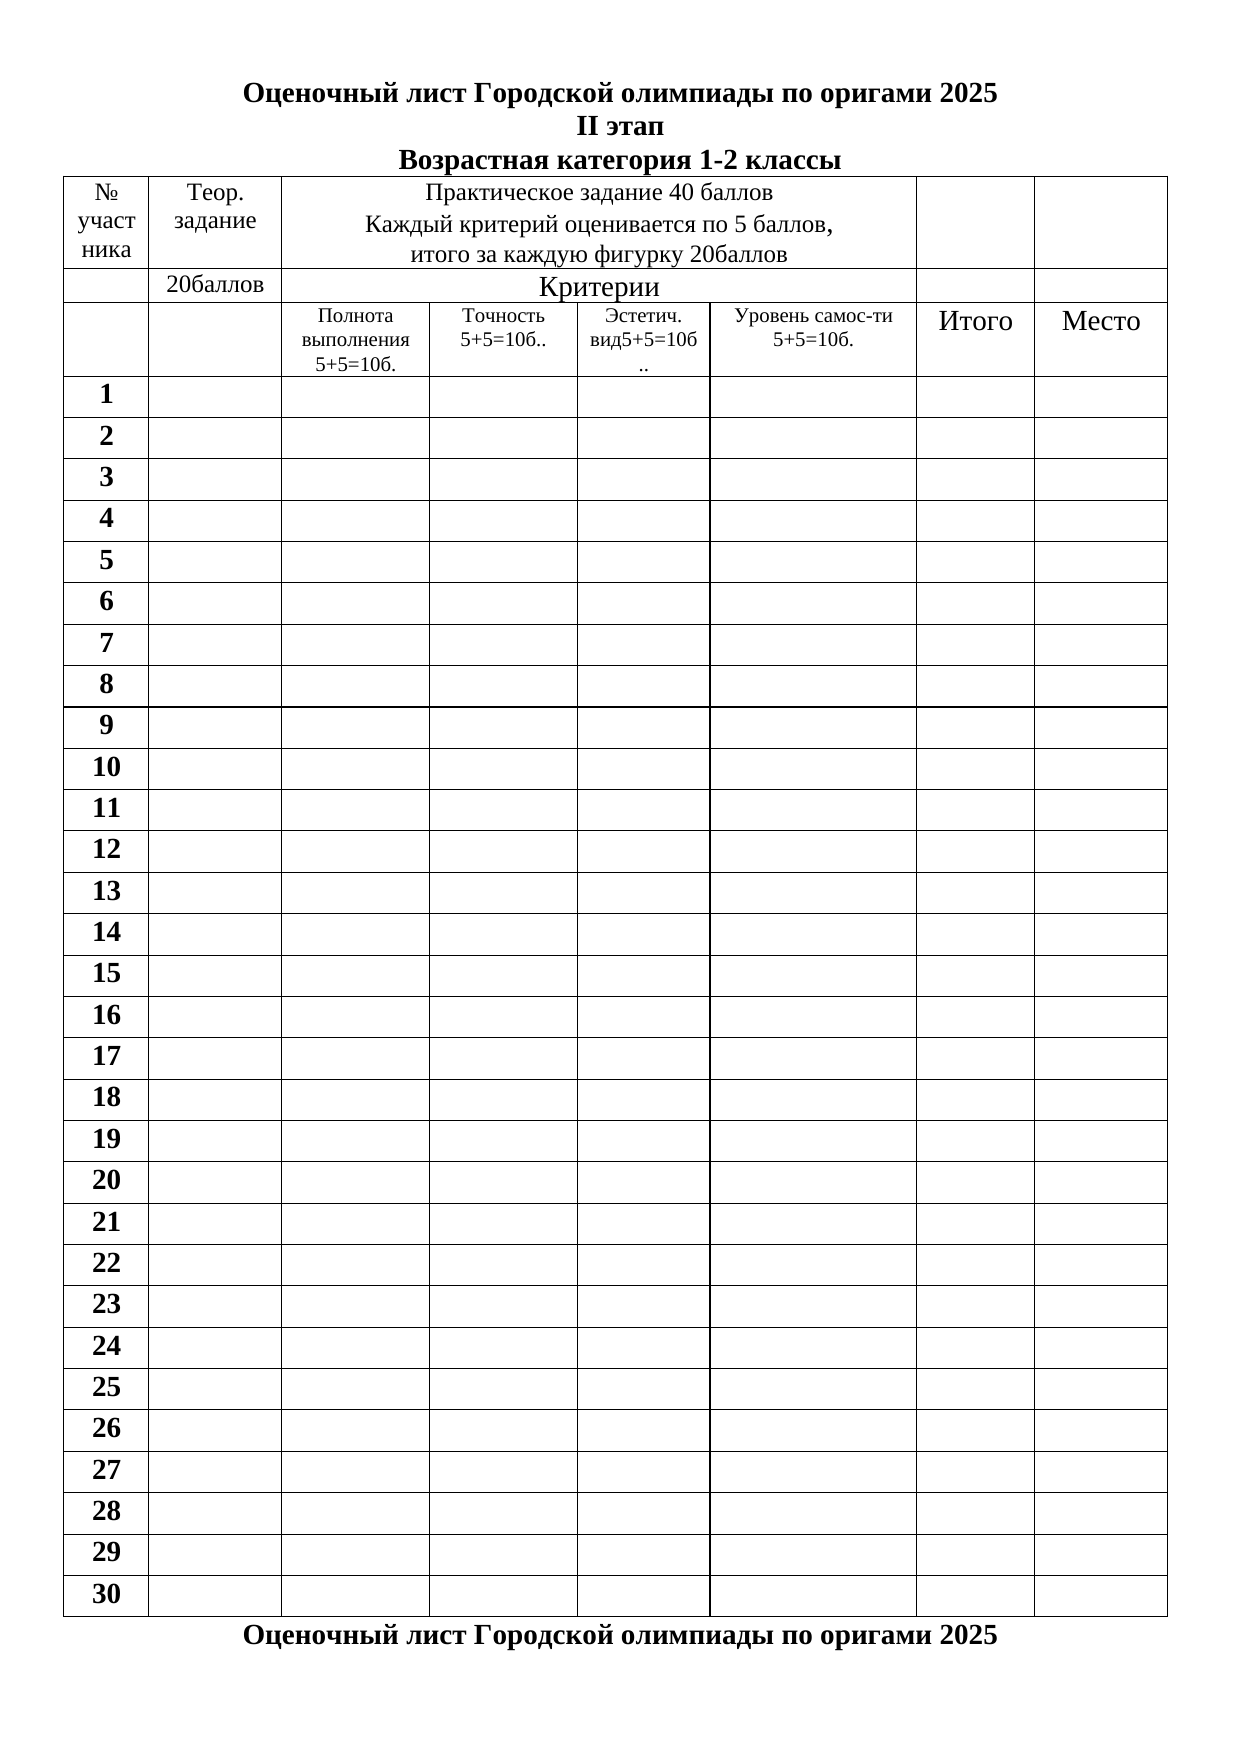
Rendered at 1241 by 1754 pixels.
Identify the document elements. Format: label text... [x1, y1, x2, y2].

table_cell 26 [64, 1410, 148, 1451]
table_cell [282, 625, 429, 665]
table_cell [282, 583, 429, 624]
table_cell [578, 749, 709, 789]
table_cell [430, 501, 577, 541]
table_cell 24 [64, 1328, 148, 1368]
table_cell [282, 956, 429, 996]
table_cell [149, 666, 281, 706]
table_cell [578, 997, 709, 1037]
table_cell [578, 1328, 709, 1368]
table_cell [711, 708, 916, 748]
table_cell [1035, 1121, 1167, 1161]
table_cell [917, 1038, 1034, 1078]
table_cell [711, 1162, 916, 1203]
table_cell [1035, 1452, 1167, 1492]
table_cell [430, 1286, 577, 1327]
table_cell [64, 269, 148, 302]
table_cell [711, 583, 916, 624]
table_cell [711, 542, 916, 582]
table_cell 25 [64, 1369, 148, 1409]
table_cell [917, 997, 1034, 1037]
table_cell [149, 377, 281, 417]
table_cell 11 [64, 790, 148, 830]
table_cell [282, 1121, 429, 1161]
table_cell [430, 459, 577, 499]
table_cell [282, 749, 429, 789]
table_header [1035, 177, 1167, 268]
table_cell [282, 873, 429, 913]
text II этап [75, 108, 1165, 142]
table_cell [1035, 418, 1167, 458]
table_cell [711, 873, 916, 913]
table_cell [711, 418, 916, 458]
table_cell [430, 708, 577, 748]
table_cell [711, 1576, 916, 1616]
table_cell [149, 956, 281, 996]
table_header Теор. задание [149, 177, 281, 268]
table_cell [1035, 1204, 1167, 1244]
table_cell [149, 1080, 281, 1120]
table_cell [430, 1162, 577, 1203]
table_cell [711, 1080, 916, 1120]
table_cell [149, 1369, 281, 1409]
table_cell [1035, 625, 1167, 665]
table_cell [711, 377, 916, 417]
table_cell [282, 1576, 429, 1616]
table_cell [578, 873, 709, 913]
table_cell [282, 377, 429, 417]
table_cell [917, 1245, 1034, 1285]
table_cell [578, 1286, 709, 1327]
table_cell [917, 831, 1034, 872]
table_cell [578, 1245, 709, 1285]
table_cell [917, 749, 1034, 789]
table_cell [917, 1576, 1034, 1616]
table_cell [430, 1328, 577, 1368]
table_cell [1035, 377, 1167, 417]
table_cell [917, 1080, 1034, 1120]
table_cell [282, 790, 429, 830]
table_header № участника [64, 177, 148, 268]
table_cell [149, 1535, 281, 1575]
table_cell 8 [64, 666, 148, 706]
table_cell [711, 501, 916, 541]
table_cell 19 [64, 1121, 148, 1161]
table_cell [578, 1452, 709, 1492]
table_cell [578, 625, 709, 665]
table_cell [578, 1369, 709, 1409]
table_cell [1035, 1410, 1167, 1451]
table_cell [711, 1328, 916, 1368]
table_cell [578, 542, 709, 582]
table_cell [282, 1286, 429, 1327]
table_cell [430, 1369, 577, 1409]
table_cell [149, 873, 281, 913]
table_cell [149, 914, 281, 954]
table_cell [578, 1162, 709, 1203]
table_cell [917, 1204, 1034, 1244]
table_cell Итого [917, 303, 1034, 376]
table_cell [1035, 501, 1167, 541]
table_cell [149, 790, 281, 830]
table_cell [1035, 956, 1167, 996]
table_cell [430, 625, 577, 665]
table_cell [149, 542, 281, 582]
table_cell [282, 1452, 429, 1492]
table_cell [711, 666, 916, 706]
table_cell [149, 501, 281, 541]
table_cell 16 [64, 997, 148, 1037]
table_cell [711, 625, 916, 665]
table_cell [149, 708, 281, 748]
text Оценочный лист Городской олимпиады по оригами 2025 [75, 1617, 1165, 1651]
table_cell [149, 1493, 281, 1533]
table_cell [578, 956, 709, 996]
text Возрастная категория 1-2 классы [75, 142, 1165, 176]
table_cell [1035, 269, 1167, 302]
table_cell [917, 583, 1034, 624]
table_cell [430, 831, 577, 872]
table_cell [711, 1286, 916, 1327]
table_cell [282, 418, 429, 458]
table_cell Точность 5+5=10б.. [430, 303, 577, 376]
table_cell [1035, 997, 1167, 1037]
table_cell [917, 914, 1034, 954]
table_cell Уровень самос-ти 5+5=10б. [711, 303, 916, 376]
table_cell 14 [64, 914, 148, 954]
table_cell 10 [64, 749, 148, 789]
table_cell [711, 1245, 916, 1285]
table_cell [711, 997, 916, 1037]
table_cell [711, 1410, 916, 1451]
table_cell [711, 1493, 916, 1533]
table_cell [917, 1410, 1034, 1451]
table_cell [578, 914, 709, 954]
table_cell 30 [64, 1576, 148, 1616]
table_cell [282, 501, 429, 541]
table_cell [1035, 1535, 1167, 1575]
table_cell [917, 1328, 1034, 1368]
table_cell [430, 956, 577, 996]
table_cell 12 [64, 831, 148, 872]
table_cell [917, 542, 1034, 582]
table_cell [1035, 542, 1167, 582]
table_cell [1035, 873, 1167, 913]
table_cell [917, 377, 1034, 417]
table_cell [578, 666, 709, 706]
table_cell [430, 377, 577, 417]
table_cell [711, 1452, 916, 1492]
table_cell [1035, 749, 1167, 789]
table_cell [149, 1410, 281, 1451]
table_cell [1035, 1286, 1167, 1327]
table_cell [917, 269, 1034, 302]
table_cell [430, 418, 577, 458]
table_cell 20баллов [149, 269, 281, 302]
table_cell [149, 583, 281, 624]
table_cell [282, 1535, 429, 1575]
table_cell 5 [64, 542, 148, 582]
table_cell [711, 749, 916, 789]
table_cell [578, 377, 709, 417]
table_cell [282, 666, 429, 706]
table_cell [149, 1121, 281, 1161]
table_cell 17 [64, 1038, 148, 1078]
table_cell 28 [64, 1493, 148, 1533]
table_cell [917, 1162, 1034, 1203]
table_cell [578, 1493, 709, 1533]
table_cell [282, 831, 429, 872]
table_cell [1035, 1162, 1167, 1203]
table_cell [149, 1204, 281, 1244]
table_cell [917, 418, 1034, 458]
table_cell [149, 1328, 281, 1368]
table_cell [282, 1204, 429, 1244]
table_cell [1035, 1369, 1167, 1409]
table_cell [917, 501, 1034, 541]
table_cell [149, 1286, 281, 1327]
table_cell [917, 956, 1034, 996]
table_cell [711, 1038, 916, 1078]
table_cell [430, 873, 577, 913]
table_cell 27 [64, 1452, 148, 1492]
table_cell [578, 790, 709, 830]
table_cell [282, 1369, 429, 1409]
table_cell [578, 831, 709, 872]
text Оценочный лист Городской олимпиады по оригами 2025 [75, 75, 1165, 108]
table_cell [578, 459, 709, 499]
table_cell [1035, 1328, 1167, 1368]
table_cell [1035, 1576, 1167, 1616]
table_cell [282, 1038, 429, 1078]
table_cell [711, 1369, 916, 1409]
table_header Практическое задание 40 баллов Каждый критерий оценивается по 5 баллов, итого за каждую фигурку 20баллов [282, 177, 916, 268]
table_cell [149, 418, 281, 458]
table_cell 4 [64, 501, 148, 541]
table_cell [430, 1410, 577, 1451]
table_cell [282, 914, 429, 954]
table_cell [578, 708, 709, 748]
table_cell [282, 459, 429, 499]
table_cell [578, 1038, 709, 1078]
table_cell [282, 1410, 429, 1451]
table_cell [282, 708, 429, 748]
table_cell [149, 1038, 281, 1078]
table_cell [1035, 1038, 1167, 1078]
table_cell [282, 997, 429, 1037]
table_cell 15 [64, 956, 148, 996]
table_cell [917, 790, 1034, 830]
table_cell [1035, 831, 1167, 872]
table_cell [430, 583, 577, 624]
table_cell [578, 1576, 709, 1616]
table_cell [430, 1121, 577, 1161]
table_cell 20 [64, 1162, 148, 1203]
table_cell [430, 997, 577, 1037]
table_cell [430, 790, 577, 830]
table_cell [430, 1452, 577, 1492]
table_cell [149, 303, 281, 376]
table_cell [1035, 790, 1167, 830]
table_cell [578, 1080, 709, 1120]
table_cell [917, 708, 1034, 748]
table_cell [1035, 666, 1167, 706]
table_cell [64, 303, 148, 376]
table_cell 9 [64, 708, 148, 748]
table_cell 2 [64, 418, 148, 458]
table_cell [149, 625, 281, 665]
table_cell [711, 1535, 916, 1575]
table_cell Место [1035, 303, 1167, 376]
table_cell [578, 501, 709, 541]
table_cell [711, 914, 916, 954]
table_cell [282, 542, 429, 582]
table_cell [430, 914, 577, 954]
table_cell [917, 1121, 1034, 1161]
table_cell [282, 1493, 429, 1533]
table_cell 3 [64, 459, 148, 499]
table_header [917, 177, 1034, 268]
table_cell [149, 997, 281, 1037]
table_cell [917, 625, 1034, 665]
table_cell [282, 1328, 429, 1368]
table_cell [711, 790, 916, 830]
table_cell [917, 1452, 1034, 1492]
table_cell [149, 459, 281, 499]
table_cell [1035, 1493, 1167, 1533]
table_cell [1035, 1080, 1167, 1120]
table_cell [917, 1535, 1034, 1575]
table_cell Эстетич. вид5+5=10б.. [578, 303, 709, 376]
table_cell [149, 1162, 281, 1203]
table_cell 6 [64, 583, 148, 624]
table_cell [430, 666, 577, 706]
table_cell [917, 459, 1034, 499]
table_cell [430, 1576, 577, 1616]
table_cell [430, 542, 577, 582]
table_cell [1035, 583, 1167, 624]
table_cell [430, 1204, 577, 1244]
table_cell [578, 1535, 709, 1575]
table_cell [282, 1245, 429, 1285]
table_cell [282, 1162, 429, 1203]
table_cell [149, 1452, 281, 1492]
table_cell 23 [64, 1286, 148, 1327]
table_cell [578, 1204, 709, 1244]
table_cell [149, 749, 281, 789]
table_cell [149, 1576, 281, 1616]
table_cell [917, 1493, 1034, 1533]
table_cell [578, 583, 709, 624]
table_cell [917, 1369, 1034, 1409]
table_cell [1035, 459, 1167, 499]
table_cell [430, 1038, 577, 1078]
table_cell [430, 749, 577, 789]
table_cell [578, 1121, 709, 1161]
table_cell [917, 1286, 1034, 1327]
table_cell [1035, 708, 1167, 748]
table_cell Критерии [282, 269, 916, 302]
table_cell [1035, 1245, 1167, 1285]
table_cell [711, 1121, 916, 1161]
table_cell 13 [64, 873, 148, 913]
table_cell 21 [64, 1204, 148, 1244]
table_cell [430, 1245, 577, 1285]
table_cell [578, 418, 709, 458]
table_cell [578, 1410, 709, 1451]
table_cell 18 [64, 1080, 148, 1120]
table_cell [711, 831, 916, 872]
table_cell 1 [64, 377, 148, 417]
table_cell [149, 1245, 281, 1285]
table_cell 29 [64, 1535, 148, 1575]
table_cell [711, 1204, 916, 1244]
table_cell [282, 1080, 429, 1120]
table_cell [917, 873, 1034, 913]
table_cell [711, 459, 916, 499]
table_cell 7 [64, 625, 148, 665]
table_cell [1035, 914, 1167, 954]
table_cell [711, 956, 916, 996]
table_cell [149, 831, 281, 872]
table_cell 22 [64, 1245, 148, 1285]
table_cell Полнота выполнения 5+5=10б. [282, 303, 429, 376]
table_cell [430, 1080, 577, 1120]
table_cell [430, 1493, 577, 1533]
table_cell [430, 1535, 577, 1575]
table_cell [917, 666, 1034, 706]
